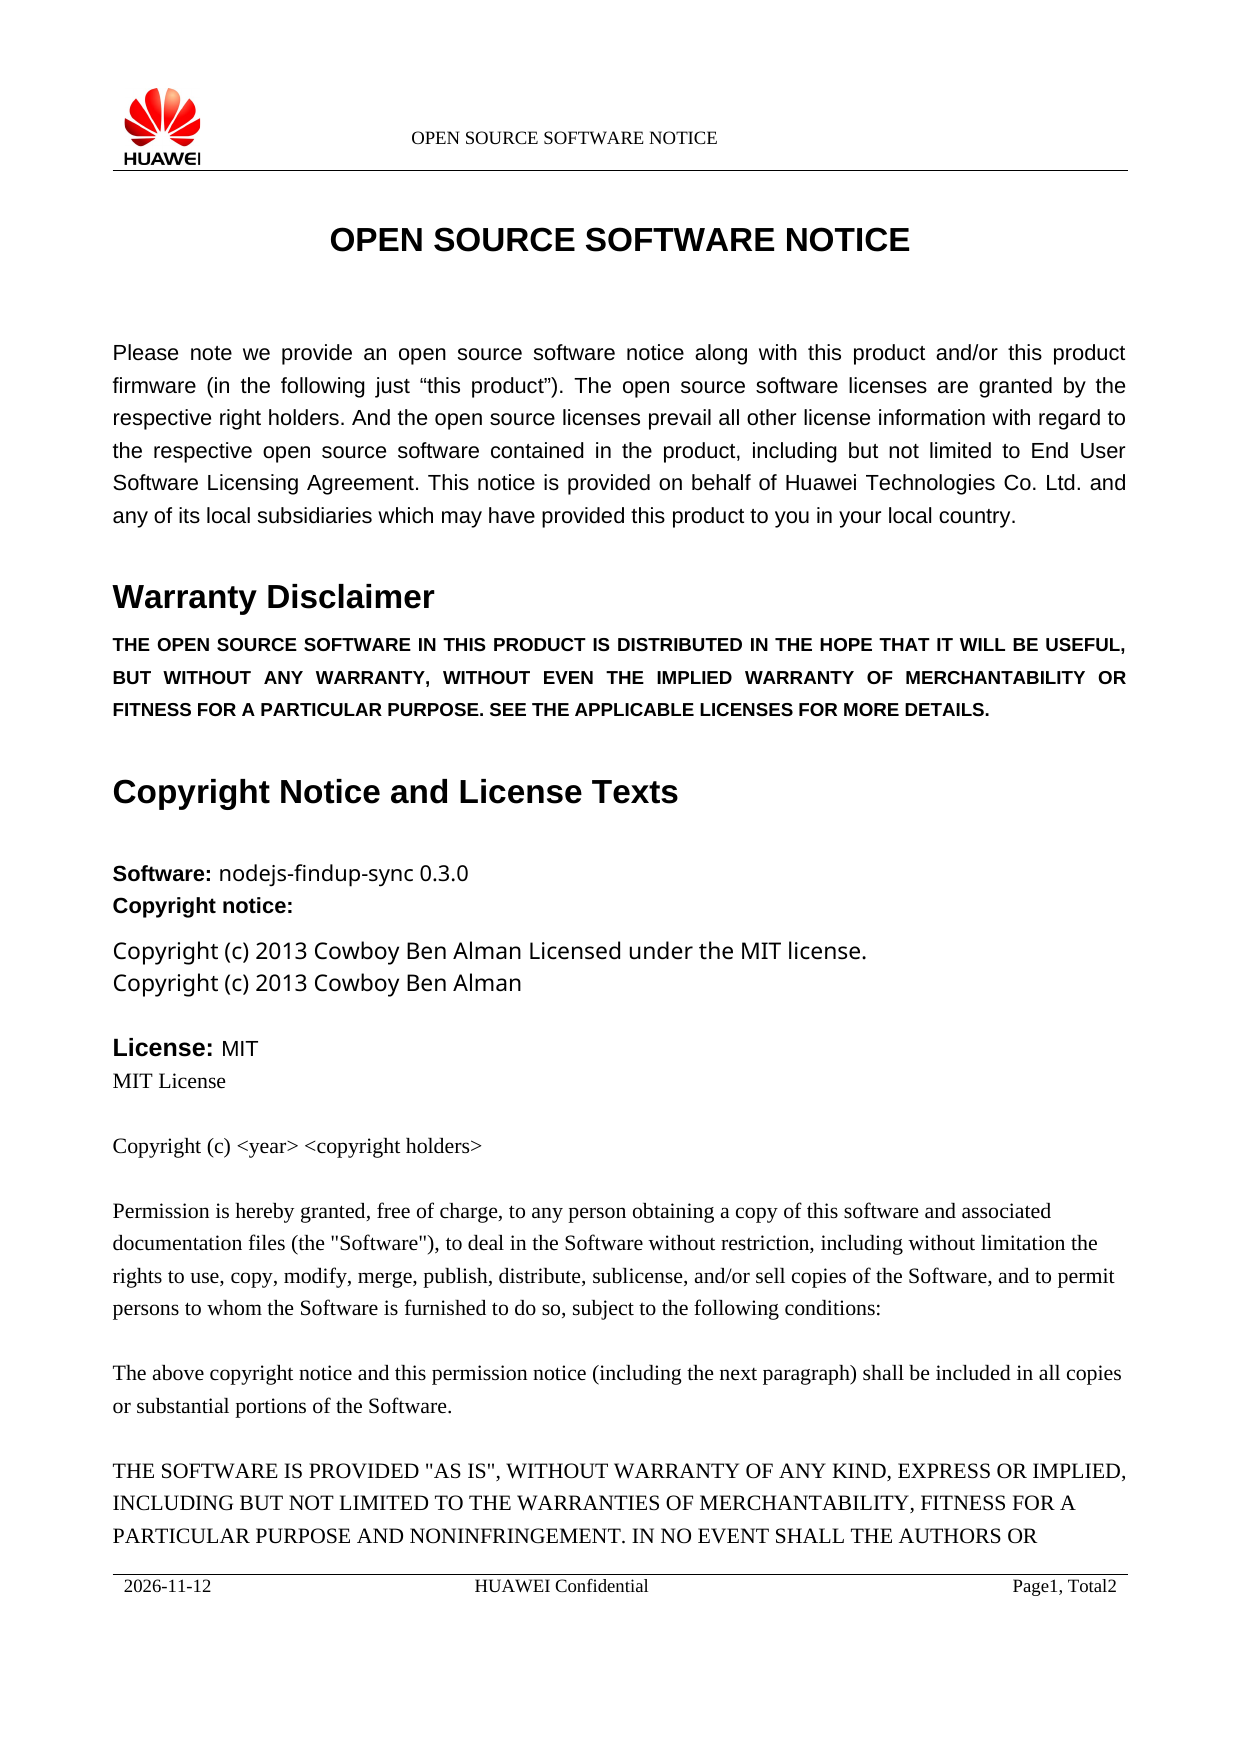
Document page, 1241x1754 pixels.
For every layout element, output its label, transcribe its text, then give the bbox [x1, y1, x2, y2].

text OPEN SOURCE SOFTWARE NOTICE [112, 206, 1128, 271]
text License: MIT [112, 1031, 1128, 1064]
title Software: nodejs-findup-sync 0.3.0 [112, 856, 1128, 889]
text Copyright notice: [112, 889, 1128, 921]
text Copyright (c) 2013 Cowboy Ben Alman Licensed under the MIT license. Copyright (c) 2013 Cowboy Ben Alman [112, 934, 1128, 1031]
text Warranty Disclaimer [112, 564, 1128, 629]
text The open source software in this product is distributed in the hope that it will be useful, but WITHOUT ANY WARRANTY, without even the implied warranty of MERCHANTABILITY or FITNESS FOR A PARTICULAR PURPOSE. See the applicable licenses for more details. [112, 629, 1128, 726]
picture [124, 88, 201, 165]
text Please note we provide an open source software notice along with this product and/or this product firmware (in the following just “this product”). The open source software licenses are granted by the respective right holders. And the open source licenses prevail all other license information with regard to the respective open source software contained in the product, including but not limited to End User Software Licensing Agreement. This notice is provided on behalf of Huawei Technologies Co. Ltd. and any of its local subsidiaries which may have provided this product to you in your local country. [112, 336, 1128, 531]
text Copyright Notice and License Texts [112, 759, 1128, 824]
